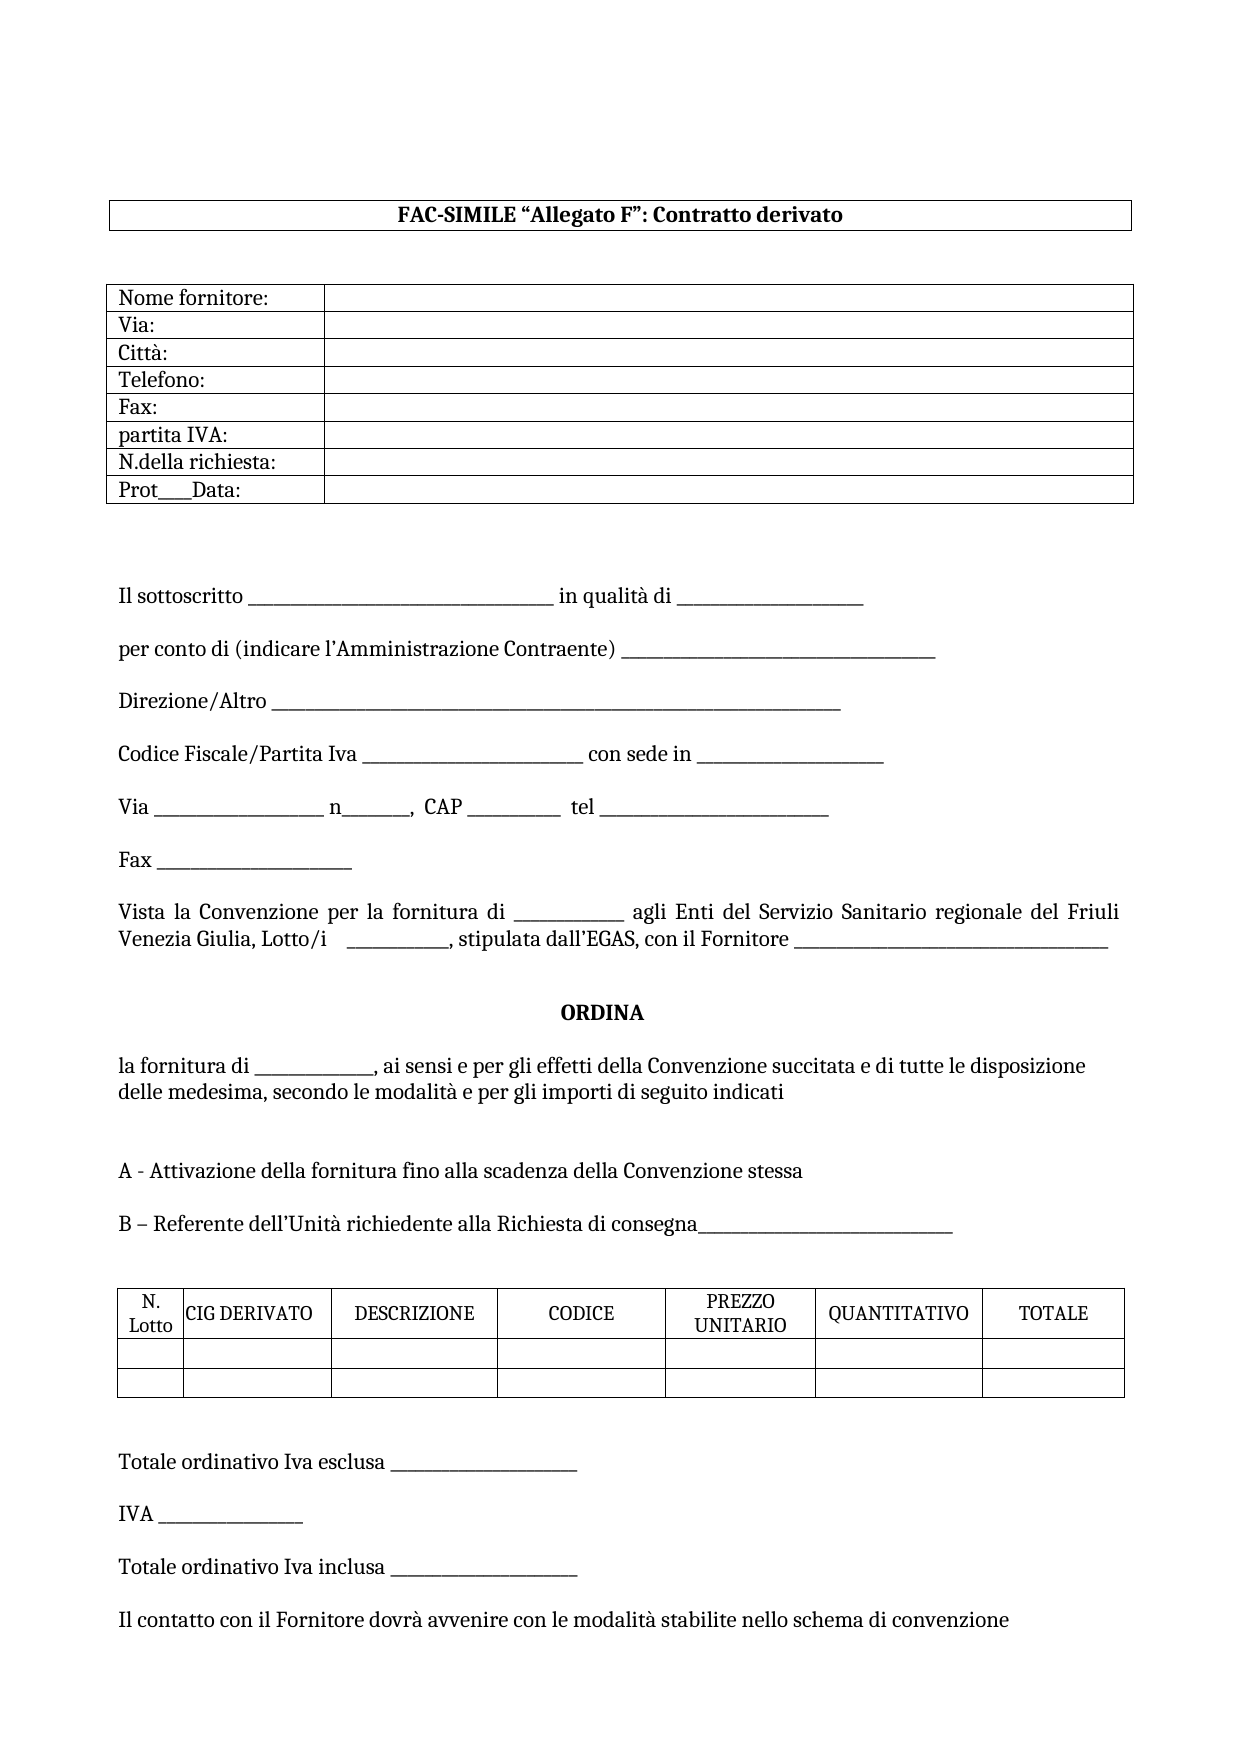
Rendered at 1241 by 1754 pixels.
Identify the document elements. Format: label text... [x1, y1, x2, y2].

table_header PREZZO UNITARIO [666, 1289, 815, 1338]
table_cell N.della richiesta: [107, 449, 324, 475]
table_cell Città: [107, 339, 324, 366]
text Direzione/Altro ___________________________________________________________________ [118, 688, 1122, 714]
table_cell [666, 1339, 815, 1367]
table_cell [332, 1369, 497, 1397]
table_cell [184, 1369, 331, 1397]
table_cell [118, 1339, 183, 1367]
table_cell Telefono: [107, 367, 324, 393]
table_header DESCRIZIONE [332, 1289, 497, 1338]
text la fornitura di ______________, ai sensi e per gli effetti della Convenzione succitata e di tutte le disposizione delle medesima, secondo le modalità e per gli importi di seguito indicati [118, 1053, 1122, 1105]
text B – Referente dell’Unità richiedente alla Richiesta di consegna______________________________ [118, 1211, 1122, 1237]
table_header N. Lotto [118, 1289, 183, 1338]
text FAC-SIMILE “Allegato F”: Contratto derivato [110, 201, 1131, 230]
table_cell [325, 367, 1133, 393]
table_cell Fax: [107, 394, 324, 421]
text A - Attivazione della fornitura fino alla scadenza della Convenzione stessa [118, 1158, 1122, 1184]
table_cell [184, 1339, 331, 1367]
text per conto di (indicare l’Amministrazione Contraente) _____________________________________ [118, 636, 1122, 662]
text Vista per la fornitura di _____________ agli Enti del Servizio Sanitario regionale del Friuli Venezia Giulia, Lotto/i ____________, stipulata dall’EGAS, con il Fornitore _____________________________________ [118, 899, 1122, 952]
table_cell [498, 1339, 665, 1367]
table_cell [325, 394, 1133, 421]
table_header Nome fornitore: [107, 285, 324, 311]
table_cell Prot____Data: [107, 476, 324, 503]
table_cell [325, 476, 1133, 503]
table_header CODICE [498, 1289, 665, 1338]
text Il contatto con il Fornitore dovrà avvenire con le modalità stabilite nello schema di convenzione [118, 1607, 1122, 1633]
table_cell [118, 1369, 183, 1397]
text Fax _______________________ [118, 846, 1122, 873]
text ORDINA [487, 1000, 1122, 1026]
table_cell Via: [107, 312, 324, 338]
table_cell [325, 339, 1133, 366]
table_cell [666, 1369, 815, 1397]
table_header CIG DERIVATO [184, 1289, 331, 1338]
text Codice Fiscale/Partita Iva __________________________ con sede in ______________________ [118, 741, 1122, 767]
table_cell [983, 1339, 1124, 1367]
table_cell [325, 422, 1133, 448]
text IVA _________________ [118, 1501, 1122, 1527]
text Totale ordinativo Iva inclusa ______________________ [118, 1554, 1122, 1580]
table_cell [816, 1339, 982, 1367]
table_header QUANTITATIVO [816, 1289, 982, 1338]
text Via ____________________ n________, CAP ___________ tel ___________________________ [118, 794, 1122, 820]
table_cell [325, 312, 1133, 338]
table_cell [983, 1369, 1124, 1397]
table_cell partita IVA: [107, 422, 324, 448]
table_cell [498, 1369, 665, 1397]
text Il sottoscritto ____________________________________ in qualità di ______________________ [118, 583, 1122, 609]
table_cell [325, 449, 1133, 475]
table_header TOTALE [983, 1289, 1124, 1338]
table_header [325, 285, 1133, 311]
text Totale ordinativo Iva esclusa ______________________ [118, 1448, 1122, 1475]
table_cell [816, 1369, 982, 1397]
table_cell [332, 1339, 497, 1367]
